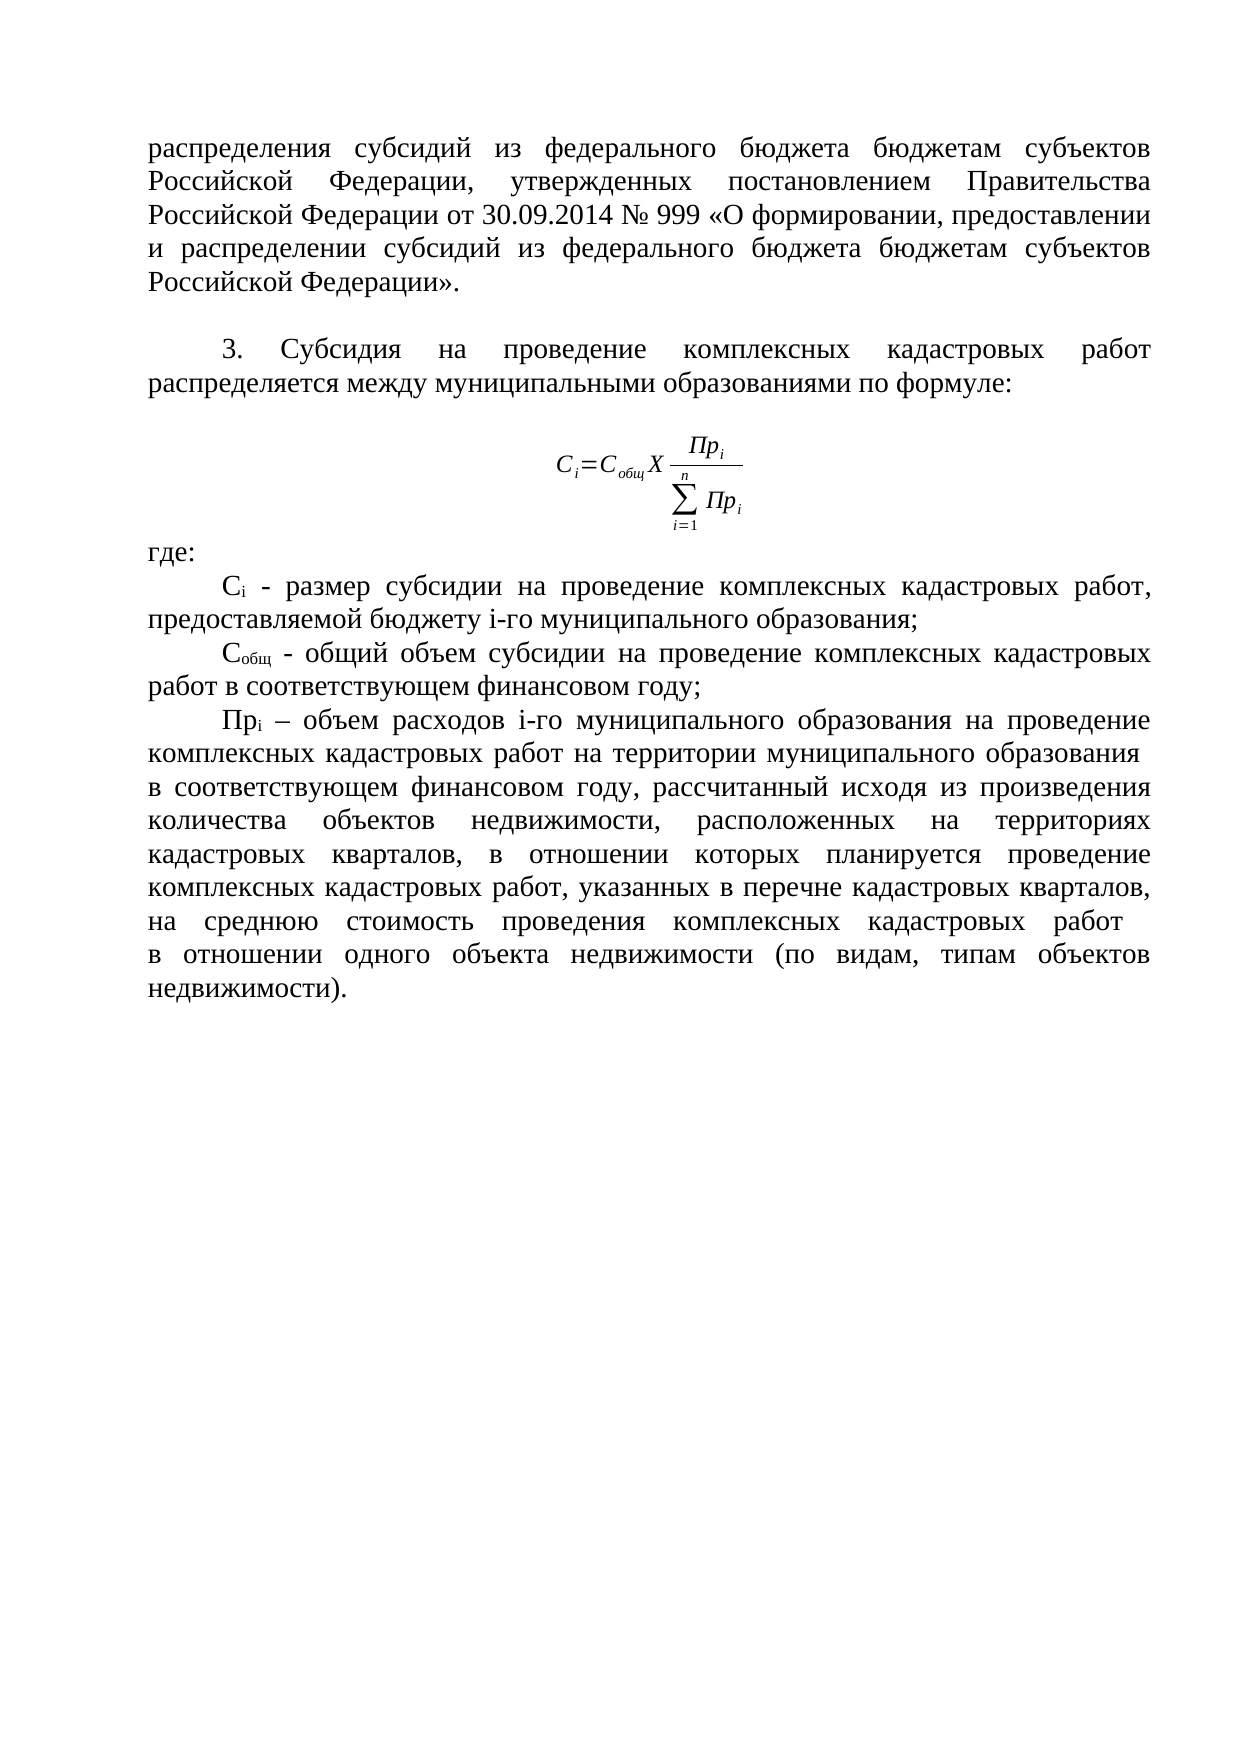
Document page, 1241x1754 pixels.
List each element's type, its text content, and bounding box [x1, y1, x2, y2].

list Прi – объем расходов i-го муниципального образования на проведение комплексных кадастровых работ на территории муниципального образования в соответствующем финансовом году, рассчитанный исходя из произведения количества объектов недвижимости, расположенных на территориях кадастровых кварталов, в отношении которых планируется проведение комплексных кадастровых работ, указанных в перечне кадастровых кварталов, на среднюю стоимость проведения комплексных кадастровых работ в отношении одного объекта недвижимости (по видам, типам объектов недвижимости). [148, 702, 1152, 1004]
list Сi - размер субсидии на проведение комплексных кадастровых работ, предоставляемой бюджету i-го муниципального образования; [148, 568, 1152, 635]
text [148, 130, 1152, 298]
list Собщ - общий объем субсидии на проведение комплексных кадастровых работ в соответствующем финансовом году; [148, 635, 1152, 702]
list 3. Субсидия на проведение комплексных кадастровых работ распределяется между муниципальными образованиями по формуле: [148, 331, 1152, 398]
text где: [148, 534, 1152, 568]
